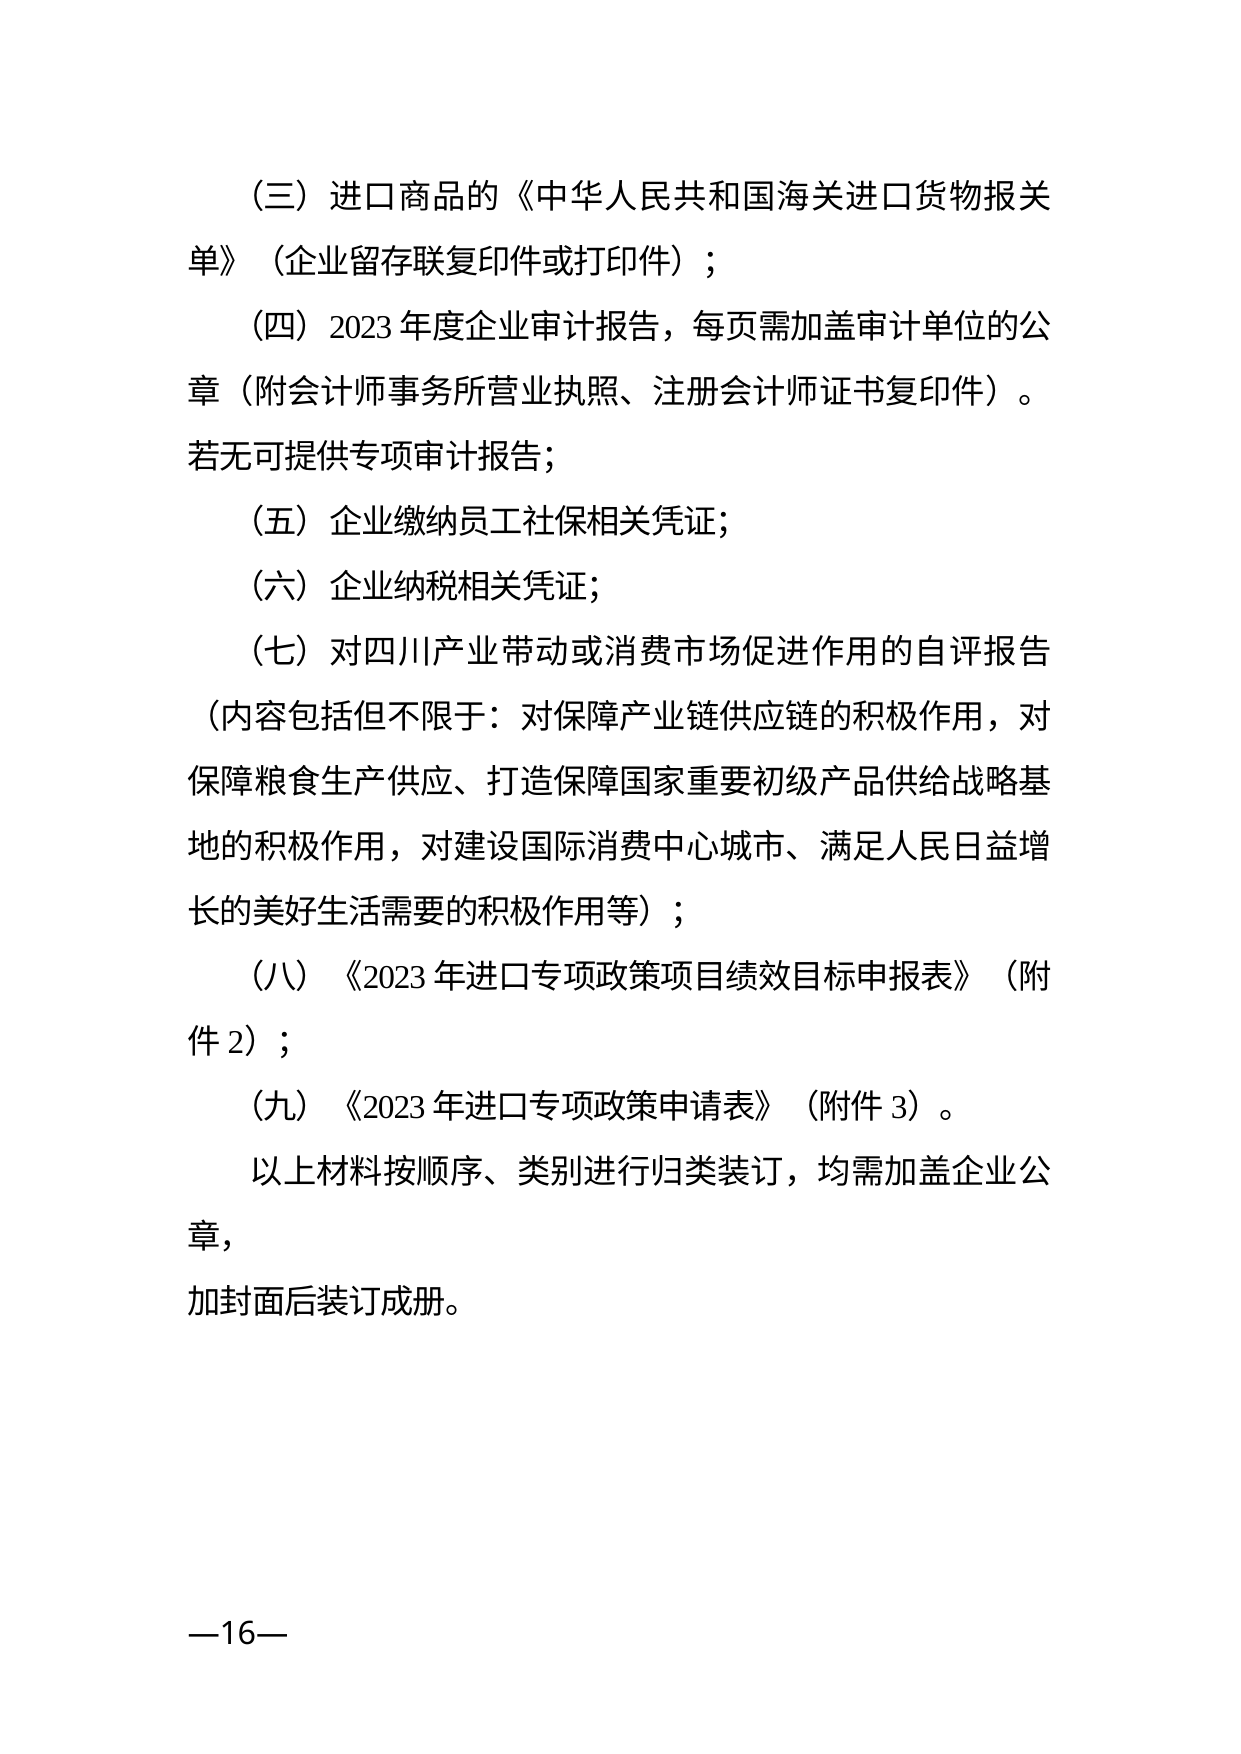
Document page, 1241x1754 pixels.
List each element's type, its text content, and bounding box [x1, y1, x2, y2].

list 《2023年进口专项政策项目绩效目标申报表》（附件2）； [187, 942, 1053, 1072]
list 对四川产业带动或消费市场促进作用的自评报告（内容包括但不限于：对保障产业链供应链的积极作用，对保障粮食生产供应、打造保障国家重要初级产品供给战略基地的积极作用，对建设国际消费中心城市、满足人民日益增长的美好生活需要的积极作用等）； [187, 617, 1053, 942]
text 加封面后装订成册。 [187, 1267, 1053, 1332]
text 以上材料按顺序、类别进行归类装订，均需加盖企业公章， [187, 1137, 1053, 1267]
list 进口商品的《中华人民共和国海关进口货物报关单》（企业留存联复印件或打印件）； [187, 162, 1053, 292]
list 2023年度企业审计报告，每页需加盖审计单位的公章（附会计师事务所营业执照、注册会计师证书复印件）。若无可提供专项审计报告； [187, 292, 1053, 487]
list 《2023年进口专项政策申请表》（附件3）。 [187, 1072, 1053, 1137]
list 企业纳税相关凭证； [187, 552, 1053, 617]
list 企业缴纳员工社保相关凭证； [187, 487, 1053, 552]
